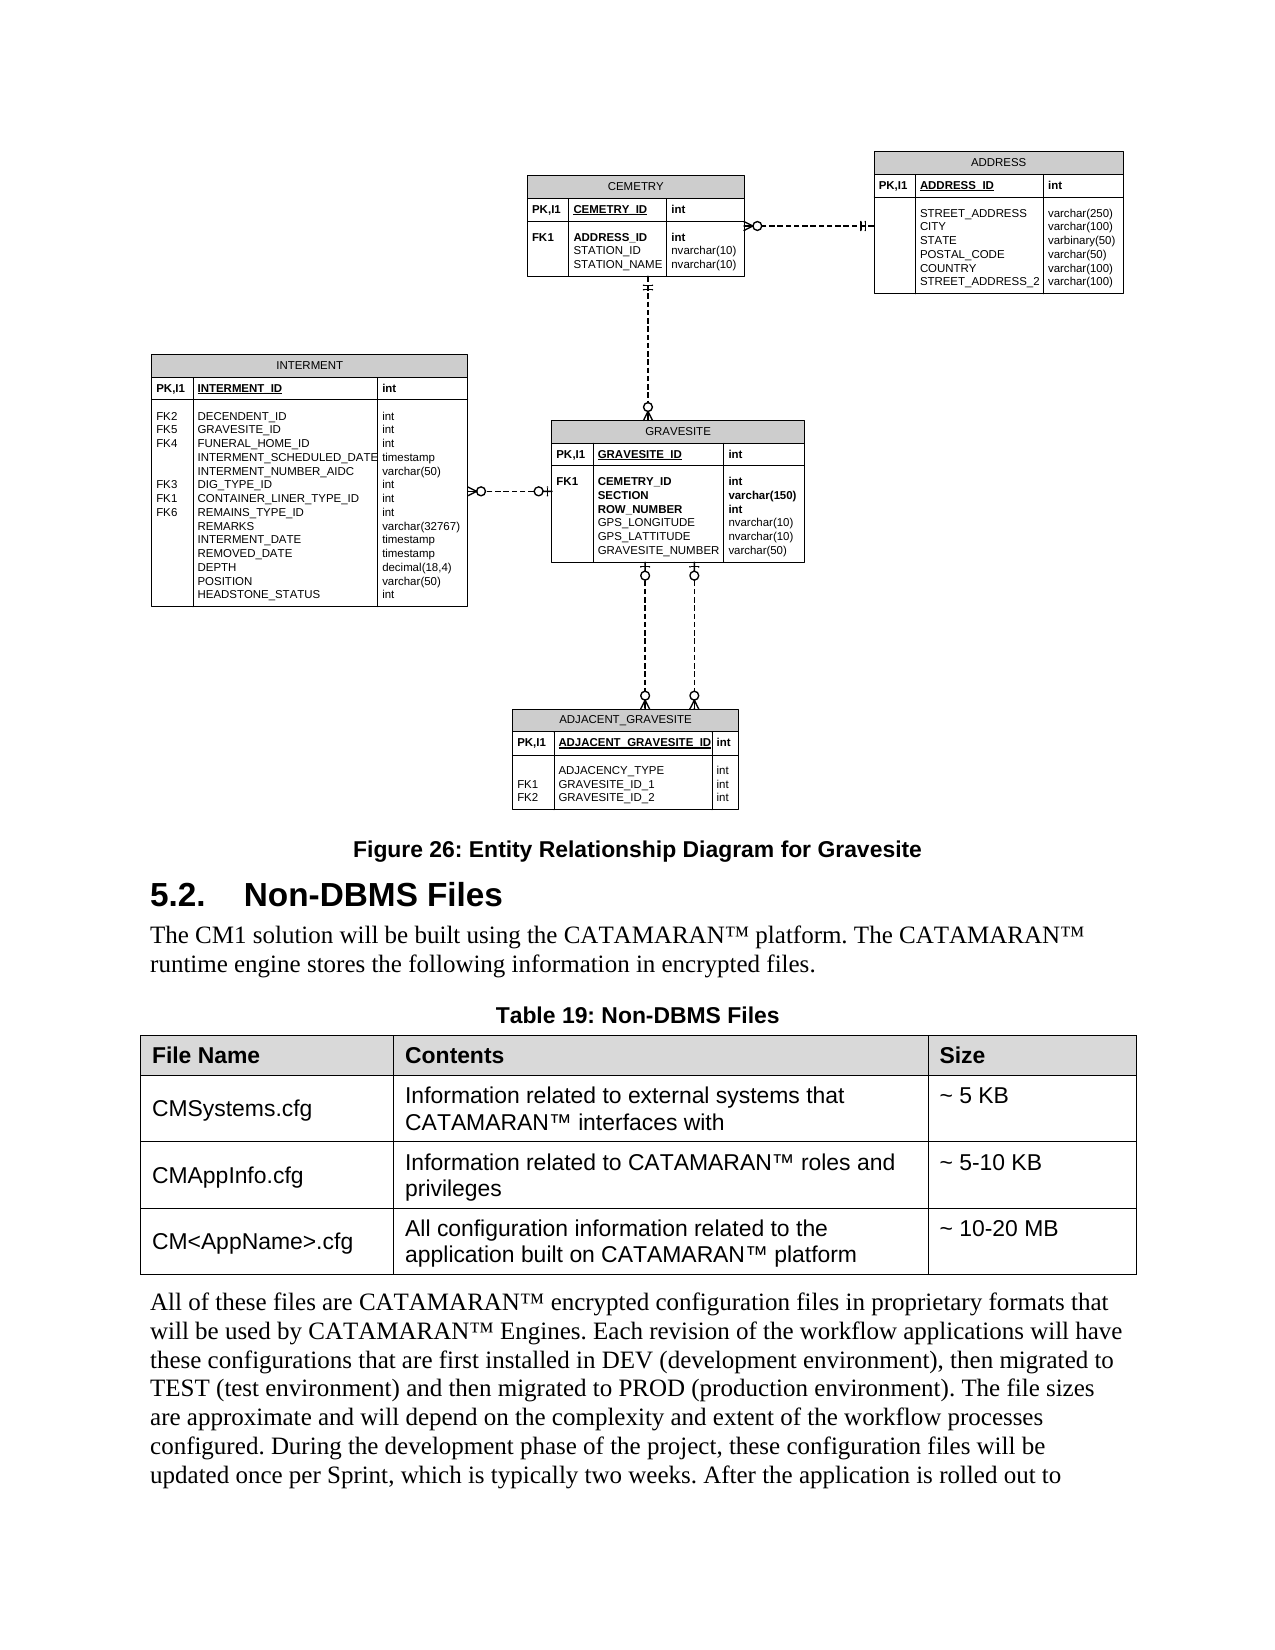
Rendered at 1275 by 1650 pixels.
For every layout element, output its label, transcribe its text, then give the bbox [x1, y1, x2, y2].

table_cell ~ 5 KB [929, 1076, 1136, 1141]
table_cell CM<AppName>.cfg [141, 1209, 393, 1274]
table_cell CMSystems.cfg [141, 1076, 393, 1141]
table_cell Information related to external systems that CATAMARAN™ interfaces with [394, 1076, 928, 1141]
text The CM1 solution will be built using the CATAMARAN™ platform. The CATAMARAN™ runtime engine stores the following information in encrypted files. [150, 920, 1125, 977]
table_cell ~ 10-20 MB [929, 1209, 1136, 1274]
table_cell Information related to CATAMARAN™ roles and privileges [394, 1142, 928, 1207]
table_header Contents [394, 1036, 928, 1075]
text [150, 1287, 1125, 1488]
table_header Size [929, 1036, 1136, 1075]
table_header File Name [141, 1036, 393, 1075]
table_cell All configuration information related to the application built on CATAMARAN™ platform [394, 1209, 928, 1274]
table_cell ~ 5-10 KB [929, 1142, 1136, 1207]
subtitle Non-DBMS Files [150, 875, 1125, 914]
text Table 19: Non-DBMS Files [150, 1002, 1125, 1029]
table_cell CMAppInfo.cfg [141, 1142, 393, 1207]
text Figure 26: Entity Relationship Diagram for Gravesite [150, 836, 1125, 863]
